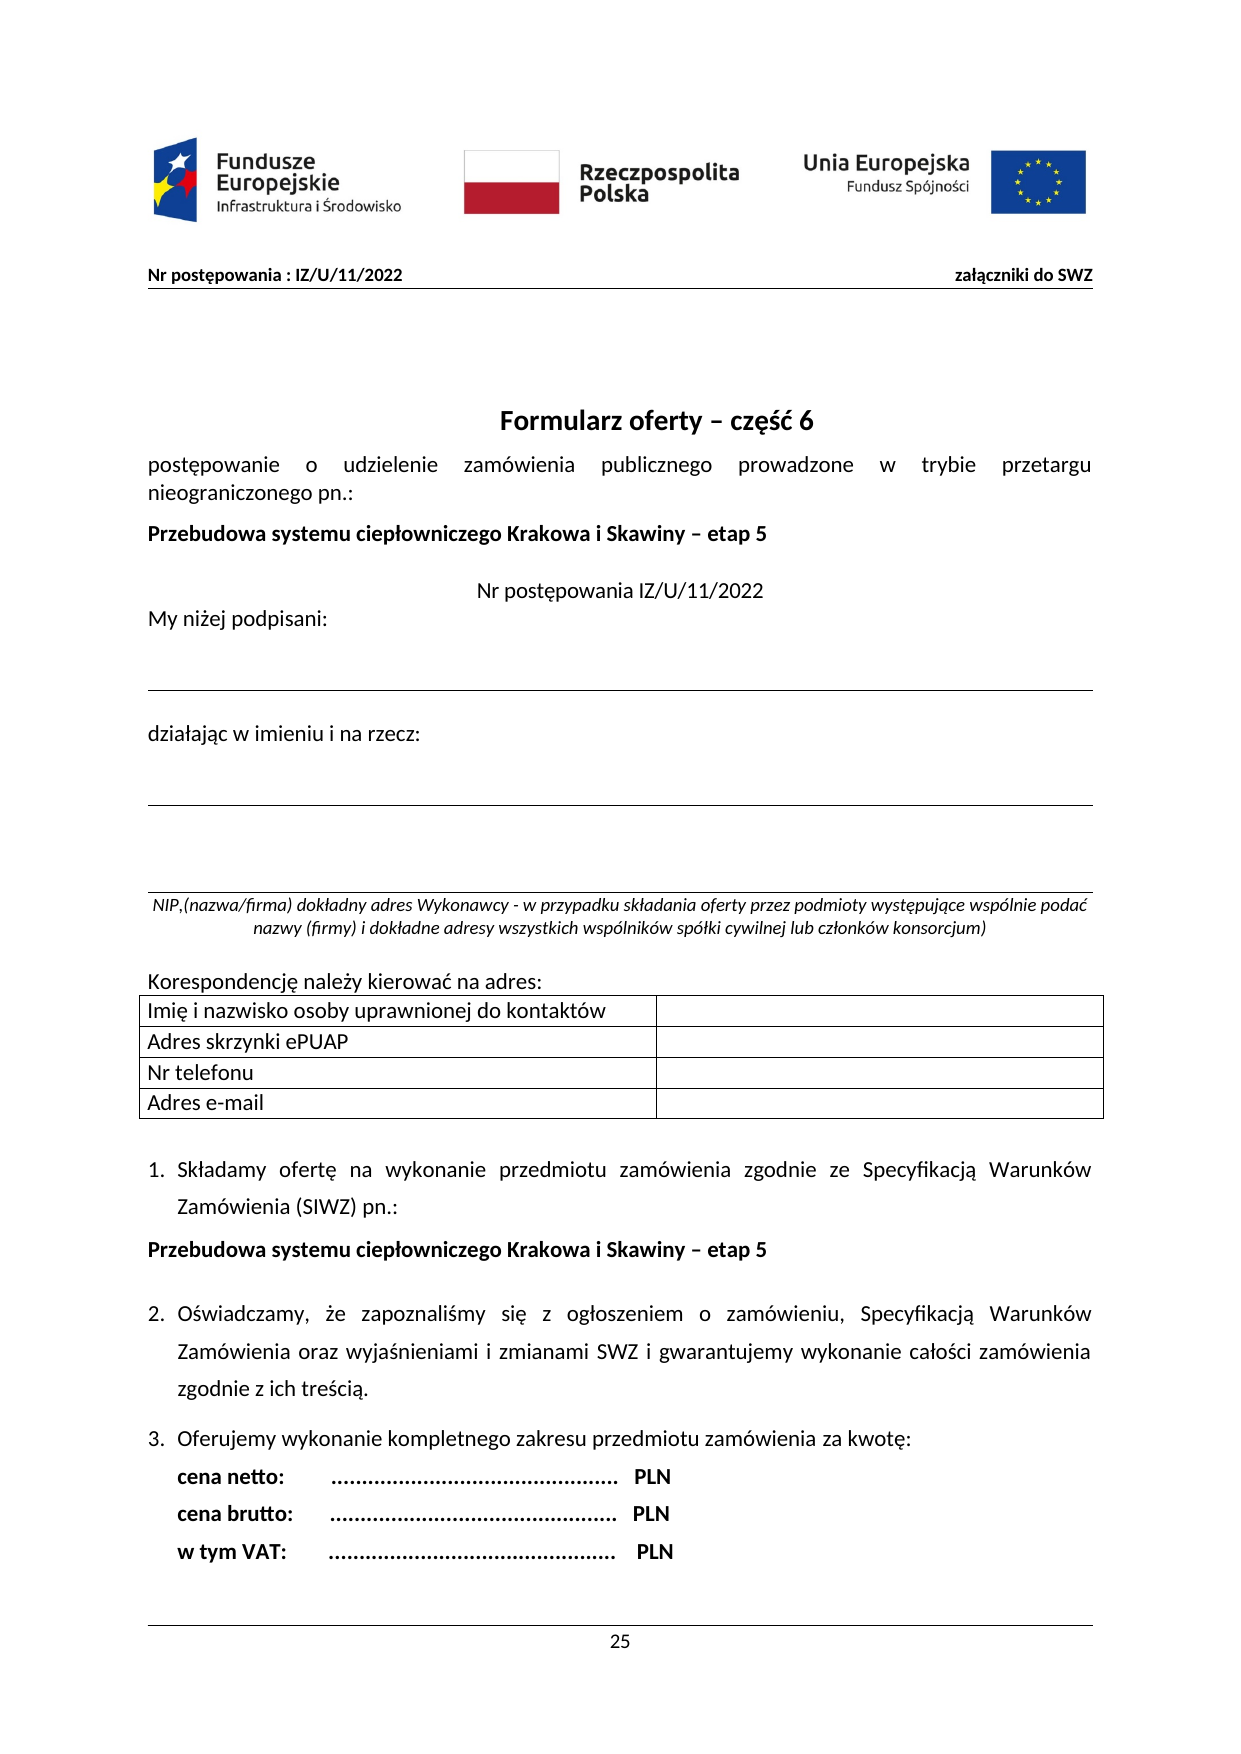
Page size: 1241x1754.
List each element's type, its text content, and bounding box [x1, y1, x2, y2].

text cena netto: ............................................... PLN [177, 1454, 1093, 1492]
text w tym VAT: ............................................... PLN [177, 1529, 1093, 1567]
text Przebudowa systemu ciepłowniczego Krakowa i Skawiny – etap 5 [148, 1235, 1093, 1263]
text cena brutto: ............................................... PLN [177, 1492, 1093, 1529]
table_cell [657, 1089, 1103, 1118]
table_cell [657, 1027, 1103, 1057]
table_cell [657, 1058, 1103, 1087]
text Formularz oferty – część 6 [148, 402, 1093, 438]
text Przebudowa systemu ciepłowniczego Krakowa i Skawiny – etap 5 [148, 519, 1093, 547]
text Korespondencję należy kierować na adres: [148, 967, 1093, 995]
table_header [657, 996, 1103, 1026]
text NIP,(nazwa/firma) dokładny adres Wykonawcy - w przypadku składania oferty przez podmioty występujące wspólnie podać nazwy (firmy) i dokładne adresy wszystkich wspólników spółki cywilnej lub członków konsorcjum) [148, 893, 1093, 939]
list Składamy ofertę na wykonanie przedmiotu zamówienia zgodnie ze Specyfikacją Warunków Zamówienia (SIWZ) pn.: [148, 1147, 1093, 1222]
list Oferujemy wykonanie kompletnego zakresu przedmiotu zamówienia za kwotę: [148, 1417, 1093, 1454]
table_header Imię i nazwisko osoby uprawnionej do kontaktów [140, 996, 656, 1026]
table_cell Adres skrzynki ePUAP [140, 1027, 656, 1057]
picture [147, 102, 1093, 235]
table_cell Nr telefonu [140, 1058, 656, 1087]
table_cell Adres e-mail [140, 1089, 656, 1118]
text postępowanie o udzielenie zamówienia publicznego prowadzone w trybie przetargu nieograniczonego pn.: [148, 451, 1093, 507]
text My niżej podpisani: [148, 604, 1093, 632]
text Nr postępowania IZ/U/11/2022 [148, 576, 1093, 604]
list Oświadczamy, że zapoznaliśmy się z ogłoszeniem o zamówieniu, Specyfikacją Warunków Zamówienia oraz wyjaśnieniami i zmianami SWZ i gwarantujemy wykonanie całości zamówienia zgodnie z ich treścią. [148, 1292, 1093, 1404]
text działając w imieniu i na rzecz: [148, 719, 1093, 747]
